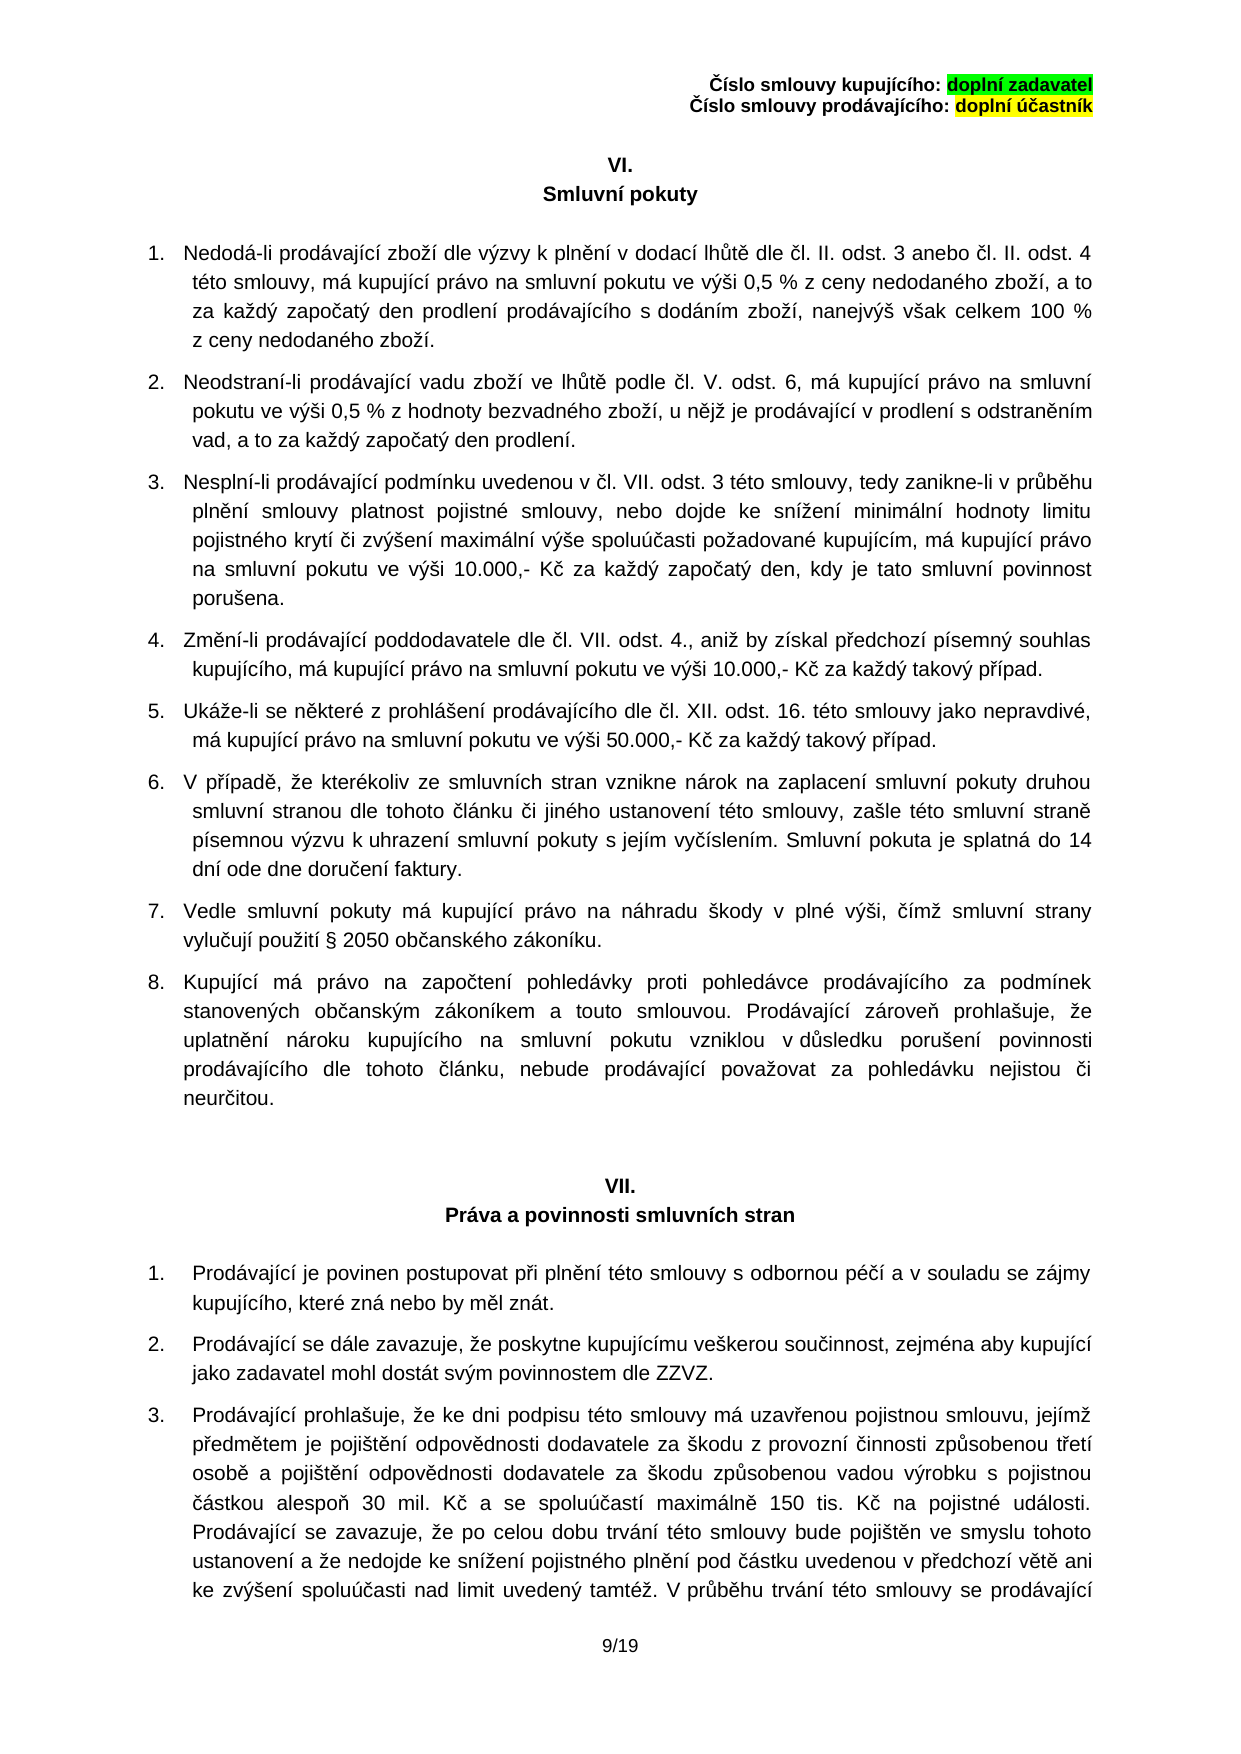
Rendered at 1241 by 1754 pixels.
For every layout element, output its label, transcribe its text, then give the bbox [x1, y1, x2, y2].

list Kupující má právo na započtení pohledávky proti pohledávce prodávajícího za podmínek stanovených občanským zákoníkem a touto smlouvou. Prodávající zároveň prohlašuje, že uplatnění nároku kupujícího na smluvní pokutu vzniklou v důsledku porušení povinnosti prodávajícího dle tohoto článku, nebude prodávající považovat za pohledávku nejistou či neurčitou. [148, 964, 1093, 1110]
list Ukáže-li se některé z prohlášení prodávajícího dle čl. XII. odst. 16. této smlouvy jako nepravdivé, má kupující právo na smluvní pokutu ve výši 50.000,- Kč za každý takový případ. [148, 693, 1093, 752]
text VI. [148, 148, 1093, 177]
text Smluvní pokuty [148, 177, 1093, 206]
list Neodstraní-li prodávající vadu zboží ve lhůtě podle čl. V. odst. 6, má kupující právo na smluvní pokutu ve výši 0,5 % z hodnoty bezvadného zboží, u nějž je prodávající v prodlení s odstraněním vad, a to za každý započatý den prodlení. [148, 364, 1093, 452]
list Vedle smluvní pokuty má kupující právo na náhradu škody v plné výši, čímž smluvní strany vylučují použití § 2050 občanského zákoníku. [148, 893, 1093, 952]
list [148, 1398, 1093, 1602]
list V případě, že kterékoliv ze smluvních stran vznikne nárok na zaplacení smluvní pokuty druhou smluvní stranou dle tohoto článku či jiného ustanovení této smlouvy, zašle této smluvní straně písemnou výzvu k uhrazení smluvní pokuty s jejím vyčíslením. Smluvní pokuta je splatná do 14 dní ode dne doručení faktury. [148, 764, 1093, 881]
text VII. [148, 1168, 1093, 1198]
text Práva a povinnosti smluvních stran [148, 1198, 1093, 1227]
list Změní-li prodávající poddodavatele dle čl. VII. odst. 4., aniž by získal předchozí písemný souhlas kupujícího, má kupující právo na smluvní pokutu ve výši 10.000,- Kč za každý takový případ. [148, 623, 1093, 681]
list Nedodá-li prodávající zboží dle výzvy k plnění v dodací lhůtě dle čl. II. odst. 3 anebo čl. II. odst. 4 této smlouvy, má kupující právo na smluvní pokutu ve výši 0,5 % z ceny nedodaného zboží, a to za každý započatý den prodlení prodávajícího s dodáním zboží, nanejvýš však celkem 100 % z ceny nedodaného zboží. [148, 235, 1093, 352]
list Prodávající se dále zavazuje, že poskytne kupujícímu veškerou součinnost, zejména aby kupující jako zadavatel mohl dostát svým povinnostem dle ZZVZ. [148, 1327, 1093, 1385]
list Prodávající je povinen postupovat při plnění této smlouvy s odbornou péčí a v souladu se zájmy kupujícího, které zná nebo by měl znát. [148, 1256, 1093, 1314]
list Nesplní-li prodávající podmínku uvedenou v čl. VII. odst. 3 této smlouvy, tedy zanikne-li v průběhu plnění smlouvy platnost pojistné smlouvy, nebo dojde ke snížení minimální hodnoty limitu pojistného krytí či zvýšení maximální výše spoluúčasti požadované kupujícím, má kupující právo na smluvní pokutu ve výši 10.000,- Kč za každý započatý den, kdy je tato smluvní povinnost porušena. [148, 464, 1093, 610]
